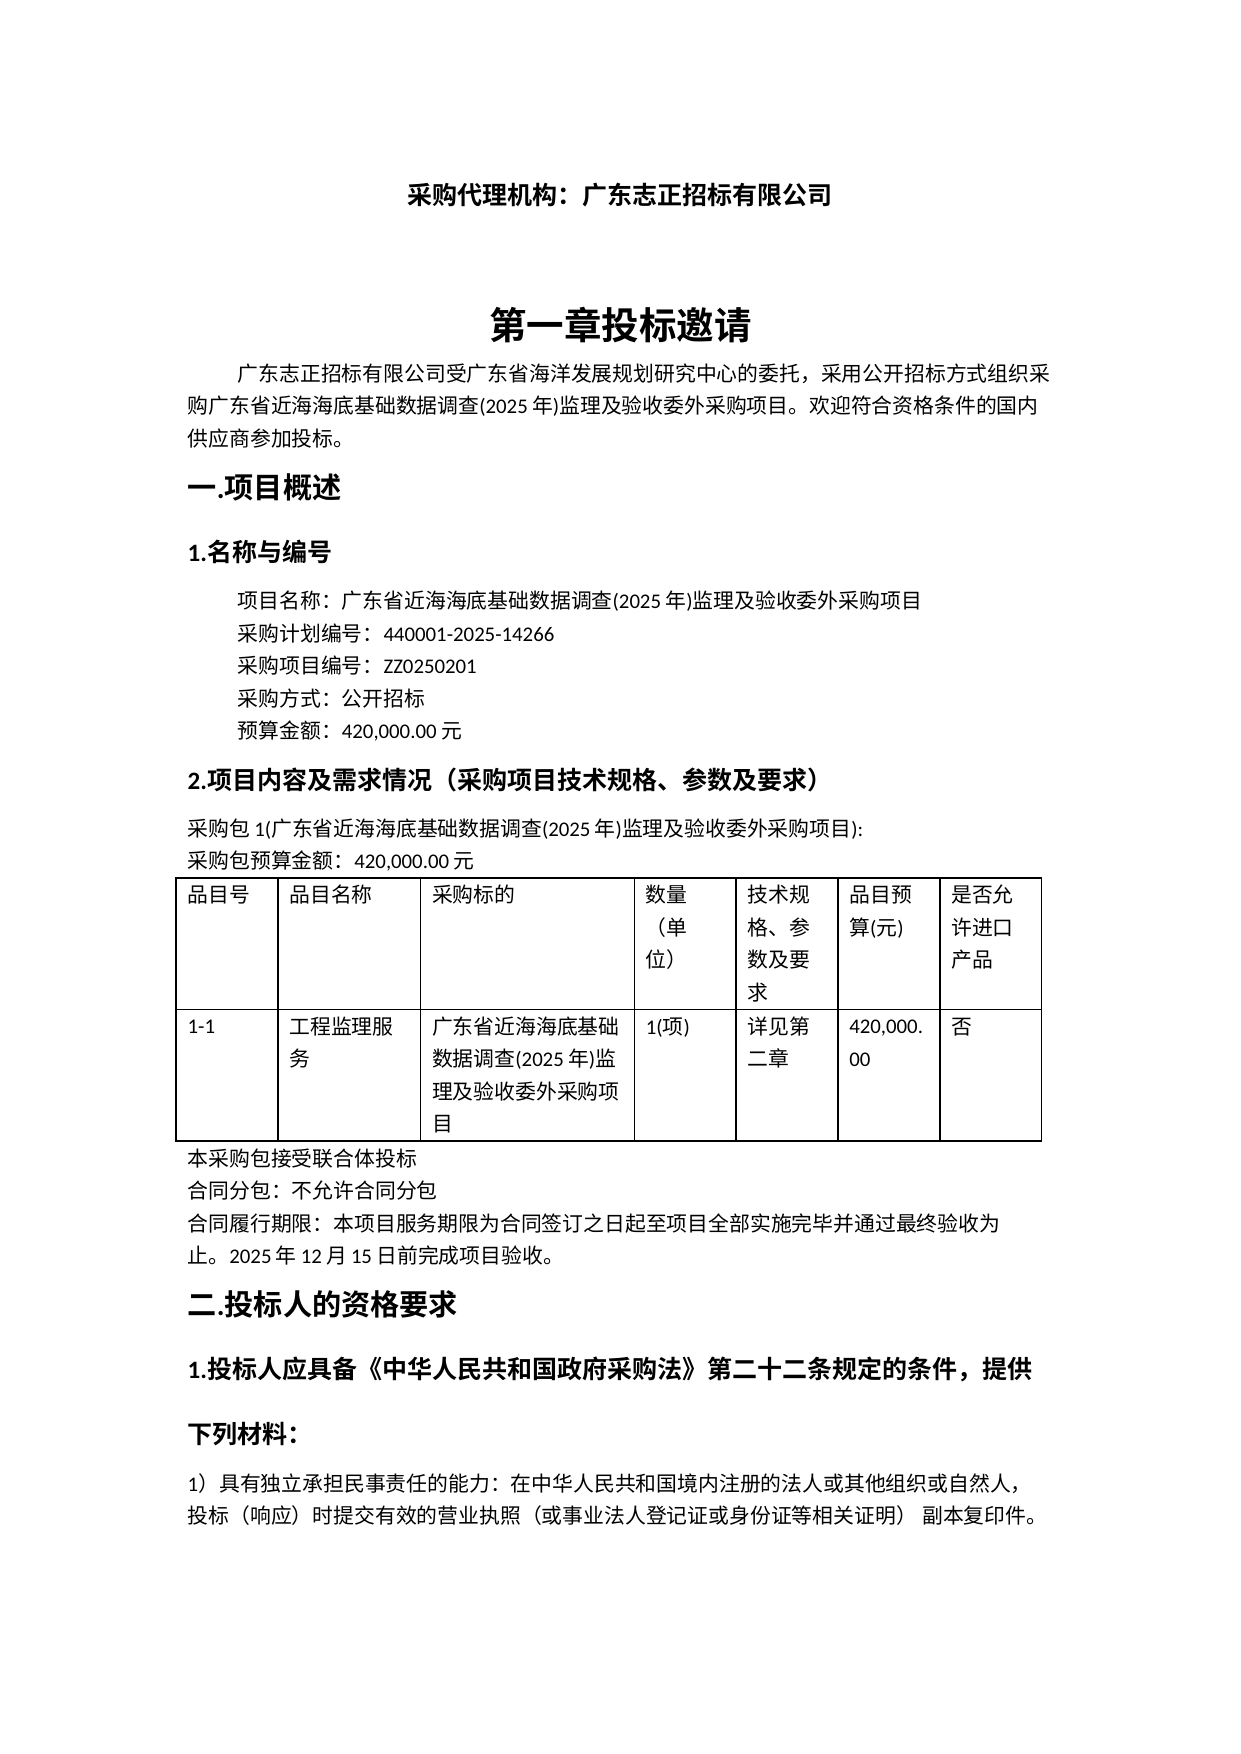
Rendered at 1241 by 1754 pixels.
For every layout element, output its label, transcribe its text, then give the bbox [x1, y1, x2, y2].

text 二.投标人的资格要求 [187, 1272, 1053, 1337]
text 采购代理机构：广东志正招标有限公司 [187, 162, 1053, 227]
table_cell 详见第二章 [737, 1010, 837, 1140]
table_header 品目号 [177, 879, 277, 1008]
table_cell 420,000.00 [839, 1010, 939, 1140]
table_header 技术规格、参数及要求 [737, 879, 837, 1008]
text 广东志正招标有限公司受广东省海洋发展规划研究中心的委托，采用公开招标方式组织采购广东省近海海底基础数据调查(2025年)监理及验收委外采购项目。欢迎符合资格条件的国内供应商参加投标。 [187, 357, 1053, 454]
text 一.项目概述 [187, 454, 1053, 519]
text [187, 1467, 1053, 1532]
table_cell 否 [941, 1010, 1041, 1140]
table_cell 广东省近海海底基础数据调查(2025年)监理及验收委外采购项目 [421, 1010, 634, 1140]
table_header 数量（单位） [635, 879, 735, 1008]
text 采购方式：公开招标 [187, 682, 1053, 714]
table_header 品目预算(元) [839, 879, 939, 1008]
text 本采购包接受联合体投标 [187, 1142, 1053, 1174]
text 第一章投标邀请 [187, 292, 1053, 357]
text 合同履行期限：本项目服务期限为合同签订之日起至项目全部实施完毕并通过最终验收为止。2025年12月15日前完成项目验收。 [187, 1207, 1053, 1272]
text 2.项目内容及需求情况（采购项目技术规格、参数及要求） [187, 747, 1053, 812]
table_cell 工程监理服务 [279, 1010, 420, 1140]
text 项目名称：广东省近海海底基础数据调查(2025年)监理及验收委外采购项目 [187, 584, 1053, 617]
text 采购包预算金额：420,000.00元 [187, 844, 1053, 877]
text 采购包1(广东省近海海底基础数据调查(2025年)监理及验收委外采购项目): [187, 812, 1053, 844]
table_cell 1(项) [635, 1010, 735, 1140]
table_header 是否允许进口产品 [941, 879, 1041, 1008]
text 预算金额：420,000.00元 [187, 714, 1053, 747]
text 1.投标人应具备《中华人民共和国政府采购法》第二十二条规定的条件，提供下列材料： [187, 1337, 1053, 1467]
table_cell 1-1 [177, 1010, 277, 1140]
text 1.名称与编号 [187, 519, 1053, 584]
text 采购计划编号：440001-2025-14266 [187, 617, 1053, 649]
table_header 品目名称 [279, 879, 420, 1008]
text 采购项目编号：ZZ0250201 [187, 649, 1053, 682]
text 合同分包：不允许合同分包 [187, 1174, 1053, 1207]
table_header 采购标的 [421, 879, 634, 1008]
